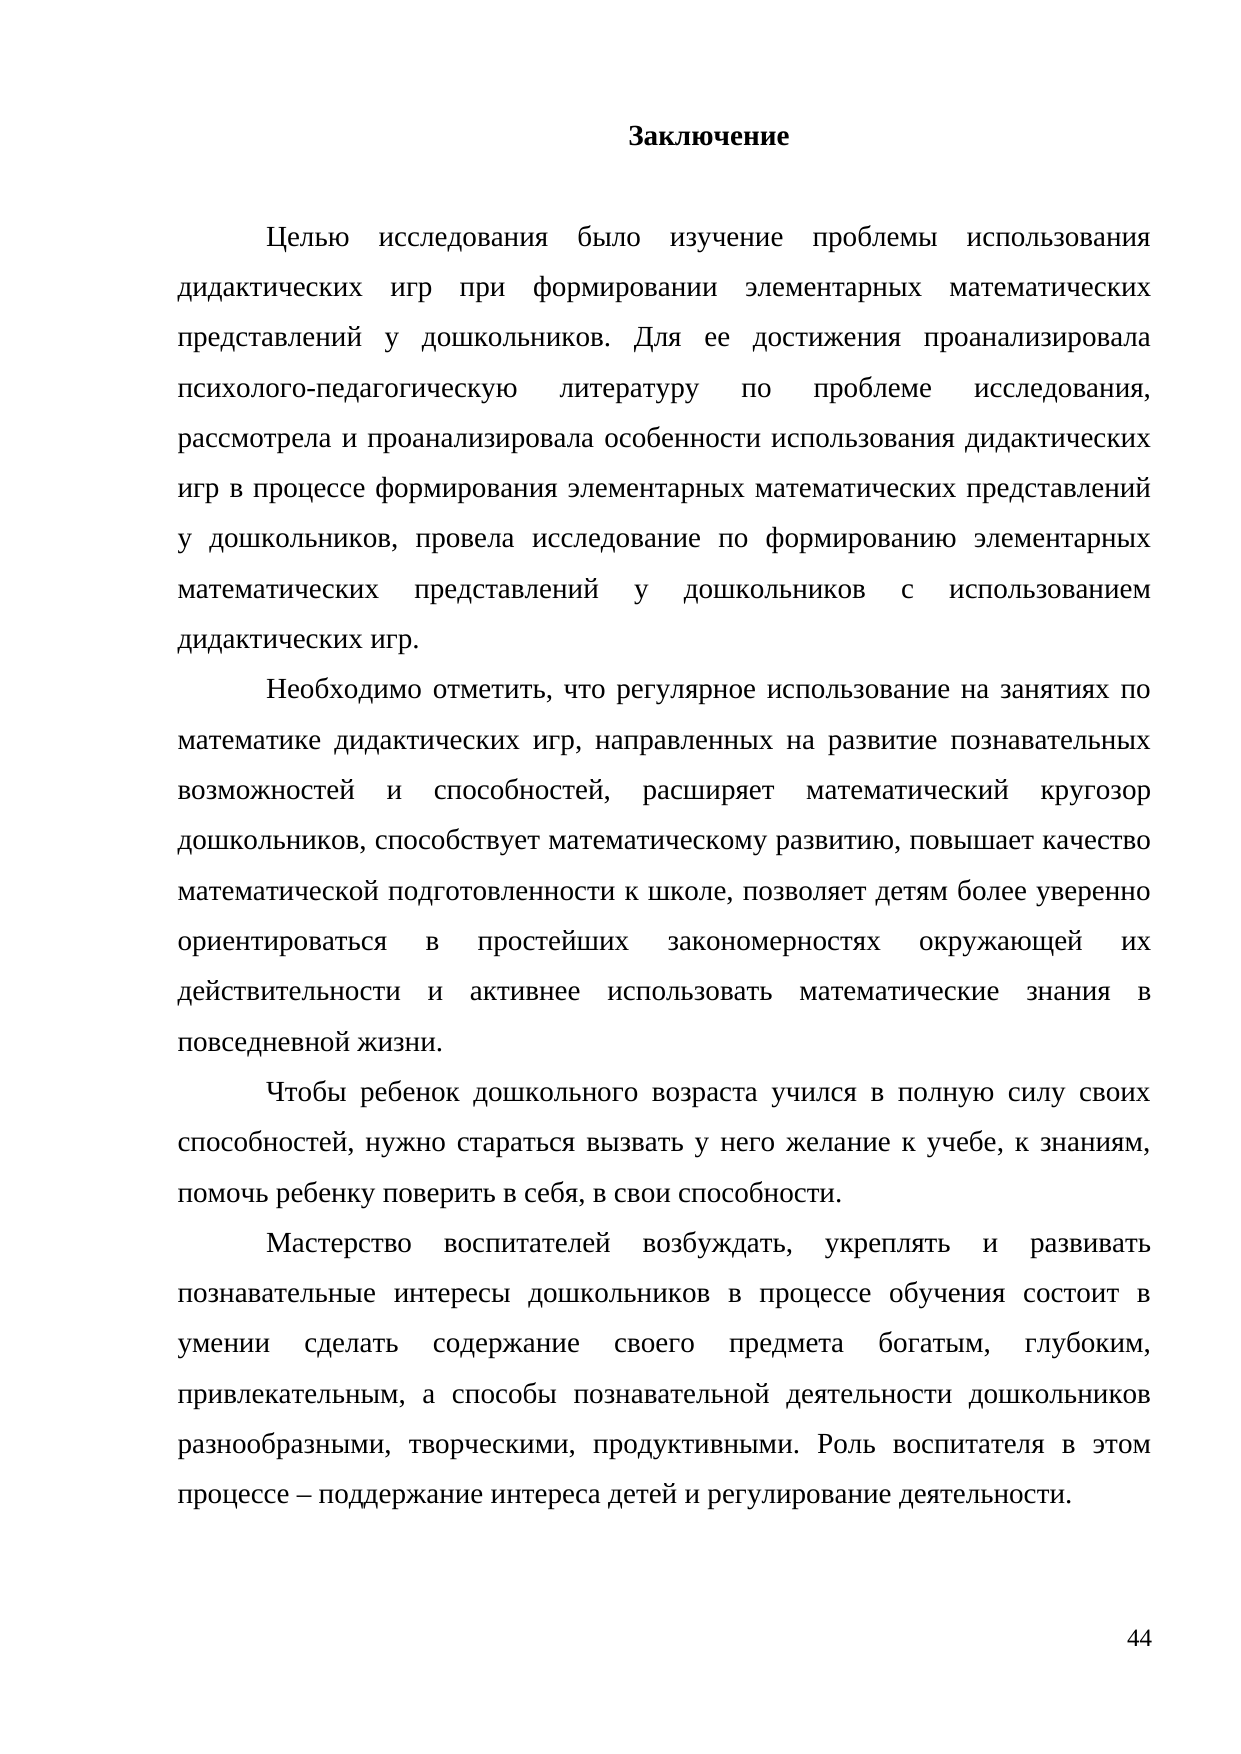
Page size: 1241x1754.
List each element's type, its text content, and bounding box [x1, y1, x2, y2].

text Мастерство воспитателей возбуждать, укреплять и развивать познавательные интересы дошкольников в процессе обучения состоит в умении сделать содержание своего предмета богатым, глубоким, привлекательным, а способы познавательной деятельности дошкольников разнообразными, творческими, продуктивными. Роль воспитателя в этом процессе – поддержание интереса детей и регулирование деятельности. [177, 1225, 1152, 1510]
text Чтобы ребенок дошкольного возраста учился в полную силу своих способностей, нужно стараться вызвать у него желание к учебе, к знаниям, помочь ребенку поверить в себя, в свои способности. [177, 1074, 1152, 1208]
text Необходимо отметить, что регулярное использование на занятиях по математике дидактических игр, направленных на развитие познавательных возможностей и способностей, расширяет математический кругозор дошкольников, способствует математическому развитию, повышает качество математической подготовленности к школе, позволяет детям более уверенно ориентироваться в простейших закономерностях окружающей их действительности и активнее использовать математические знания в повседневной жизни. [177, 672, 1152, 1057]
text Целью исследования было изучение проблемы использования дидактических игр при формировании элементарных математических представлений у дошкольников. Для ее достижения проанализировала психолого-педагогическую литературу по проблеме исследования, рассмотрела и проанализировала особенности использования дидактических игр в процессе формирования элементарных математических представлений у дошкольников, провела исследование по формированию элементарных математических представлений у дошкольников с использованием дидактических игр. [177, 219, 1152, 655]
text Заключение [177, 118, 1152, 152]
